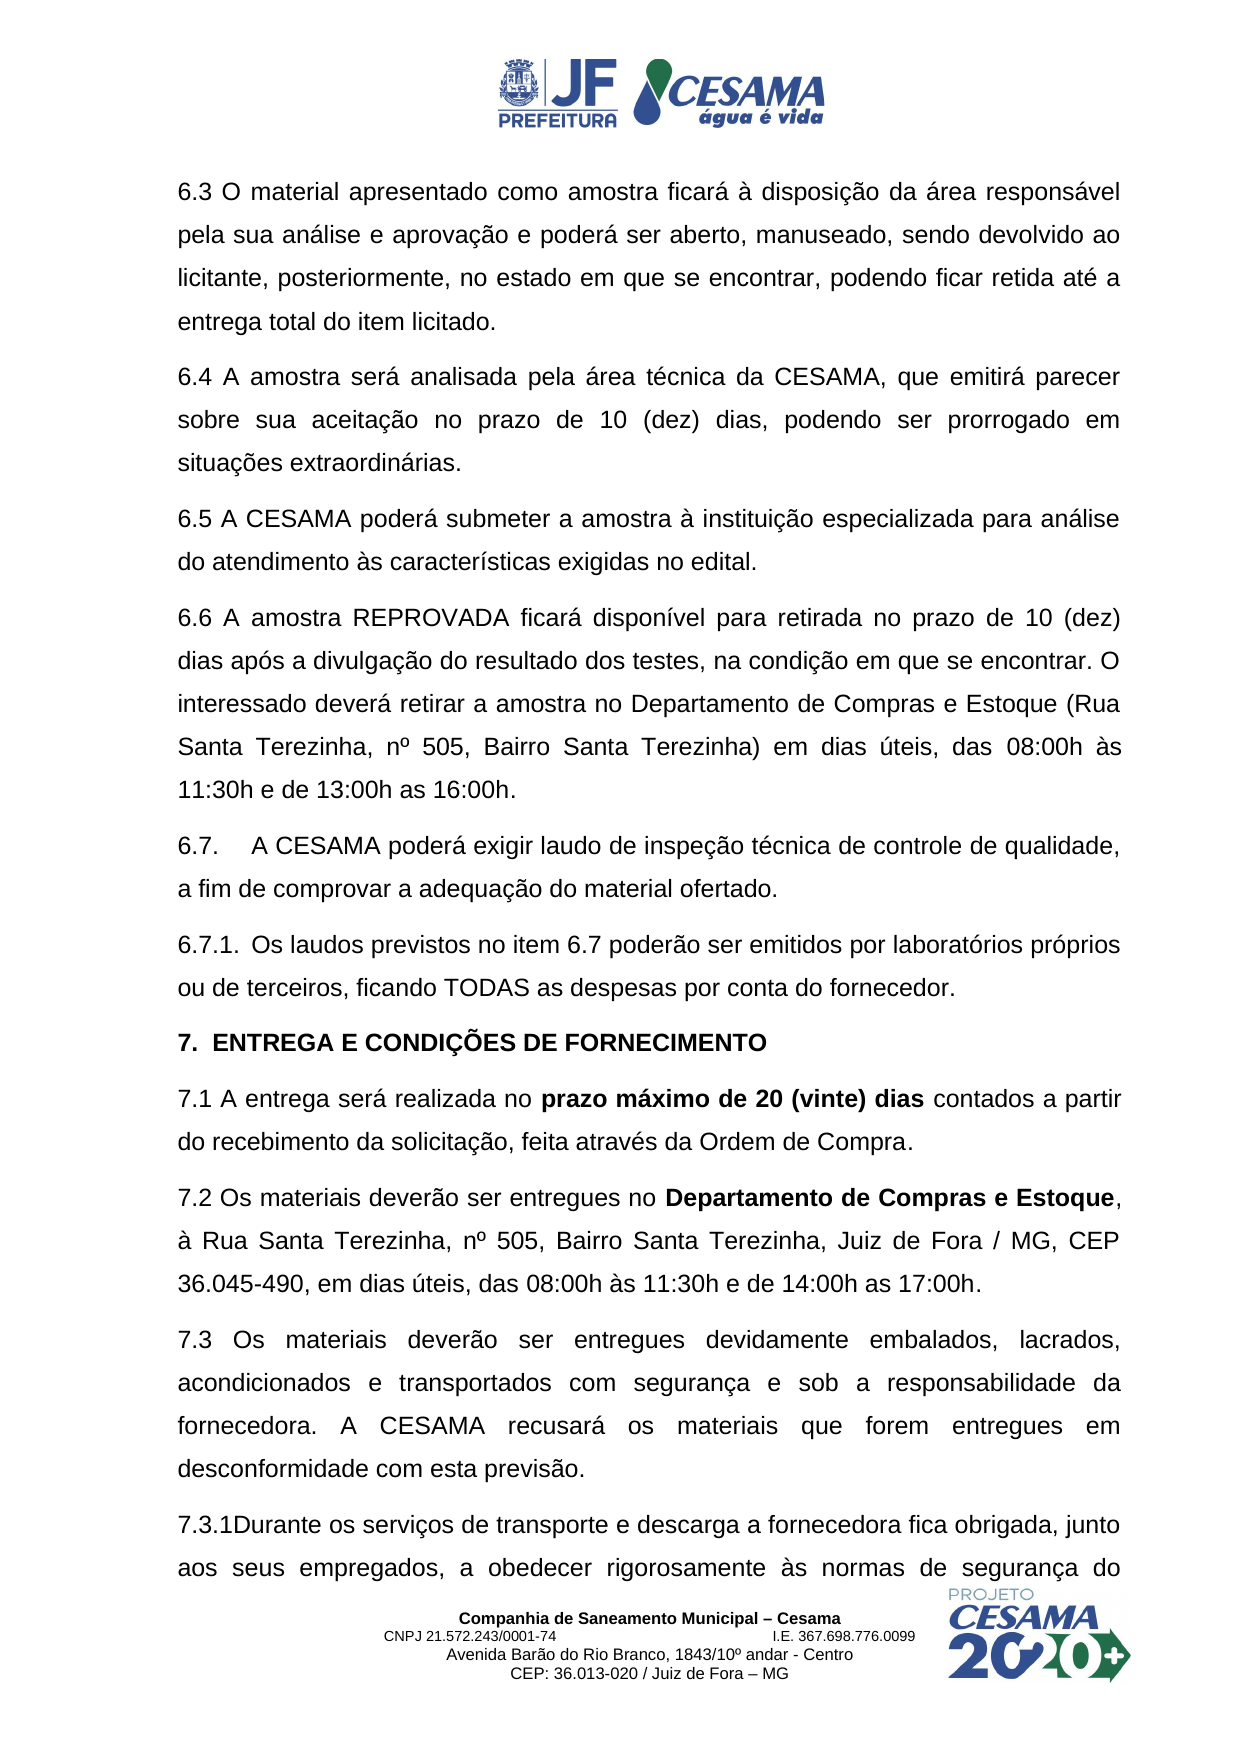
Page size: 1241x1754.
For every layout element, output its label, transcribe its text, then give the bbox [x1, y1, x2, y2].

text 6.3 O material apresentado como amostra ficará à disposição da área responsável pela sua análise e aprovação e poderá ser aberto, manuseado, sendo devolvido ao licitante, posteriormente, no estado em que se encontrar, podendo ficar retida até a entrega total do item licitado. [177, 177, 1122, 335]
text 6.7. A CESAMA poderá exigir laudo de inspeção técnica de controle de qualidade, a fim de comprovar a adequação do material ofertado. [177, 831, 1122, 903]
picture [497, 59, 825, 128]
text 6.6 A amostra REPROVADA ficará disponível para retirada no prazo de 10 (dez) dias após a divulgação do resultado dos testes, na condição em que se encontrar. O interessado deverá retirar a amostra no Departamento de Compras e Estoque (Rua Santa Terezinha, nº 505, Bairro Santa Terezinha) em dias úteis, das 08:00h às 11:30h e de 13:00h as 16:00h. [177, 603, 1122, 804]
text 6.4 A amostra será analisada pela área técnica da CESAMA, que emitirá parecer sobre sua aceitação no prazo de 10 (dez) dias, podendo ser prorrogado em situações extraordinárias. [177, 362, 1122, 477]
text 7.3 Os materiais deverão ser entregues devidamente embalados, lacrados, acondicionados e transportados com segurança e sob a responsabilidade da fornecedora. A CESAMA recusará os materiais que forem entregues em desconformidade com esta previsão. [177, 1325, 1122, 1483]
text 6.5 A CESAMA poderá submeter a amostra à instituição especializada para análise do atendimento às características exigidas no edital. [177, 504, 1122, 576]
text 6.7.1. Os laudos previstos no item 6.7 poderão ser emitidos por laboratórios próprios ou de terceiros, ficando TODAS as despesas por conta do fornecedor. [177, 930, 1122, 1002]
picture [948, 1588, 1131, 1683]
text 7.2 Os materiais deverão ser entregues no Departamento de Compras e Estoque, à Rua Santa Terezinha, nº 505, Bairro Santa Terezinha, Juiz de Fora / MG, CEP 36.045-490, em dias úteis, das 08:00h às 11:30h e de 14:00h as 17:00h. [177, 1183, 1122, 1298]
text 7.1 A entrega será realizada no prazo máximo de 20 (vinte) dias contados a partir do recebimento da solicitação, feita através da Ordem de Compra. [177, 1084, 1122, 1156]
text 7. ENTREGA E CONDIÇÕES DE FORNECIMENTO [177, 1028, 1122, 1057]
